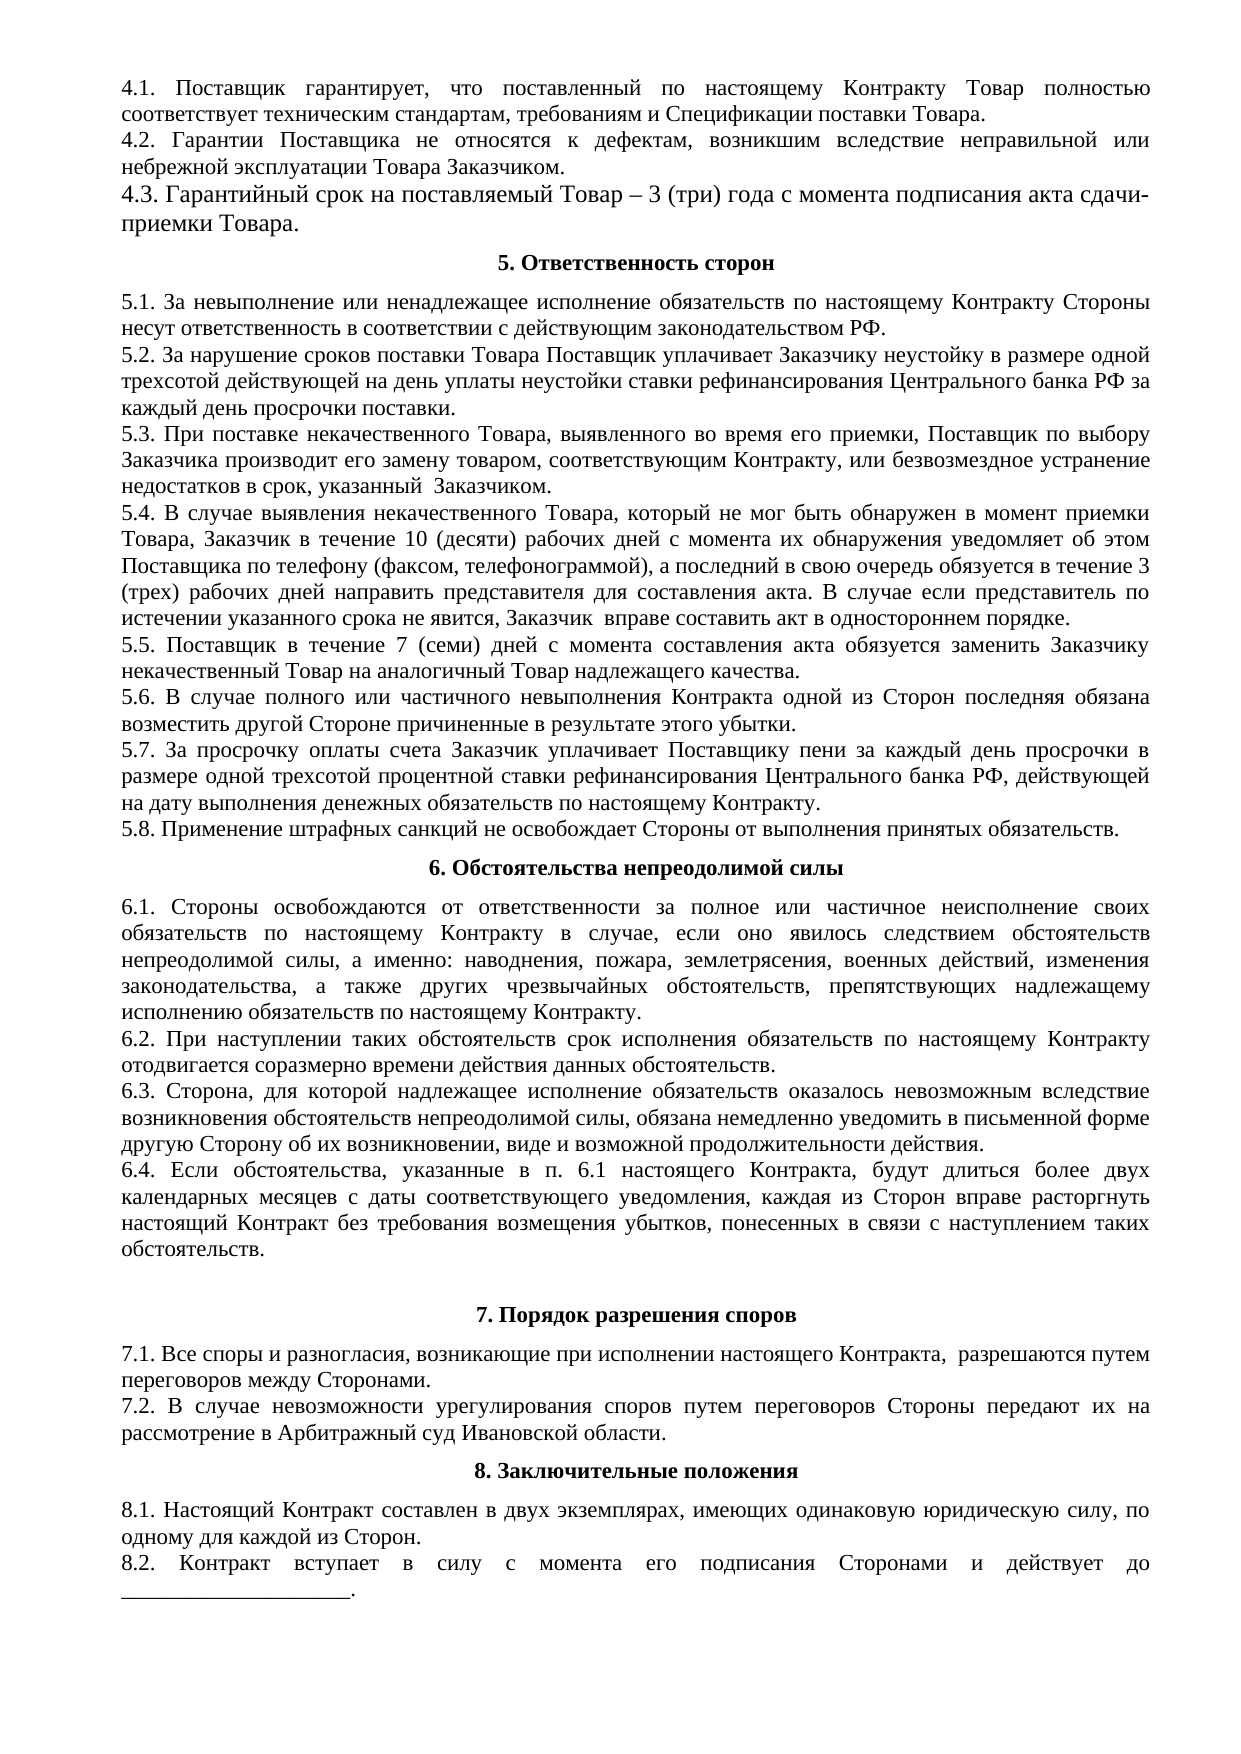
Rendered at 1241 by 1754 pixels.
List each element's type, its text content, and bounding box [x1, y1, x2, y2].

text 8. Заключительные положения [121, 1457, 1152, 1484]
text 6.2. При наступлении таких обстоятельств срок исполнения обязательств по настоящему Контракту отодвигается соразмерно времени действия данных обстоятельств. [121, 1025, 1152, 1077]
text 5.5. Поставщик в течение 7 (семи) дней с момента составления акта обязуется заменить Заказчику некачественный Товар на аналогичный Товар надлежащего качества. [121, 631, 1152, 683]
text 4.2. Гарантии Поставщика не относятся к дефектам, возникшим вследствие неправильной или небрежной эксплуатации Товара Заказчиком. [121, 127, 1152, 179]
text 5.4. В случае выявления некачественного Товара, который не мог быть обнаружен в момент приемки Товара, Заказчик в течение 10 (десяти) рабочих дней с момента их обнаружения уведомляет об этом Поставщика по телефону (факсом, телефонограммой), а последний в свою очередь обязуется в течение 3 (трех) рабочих дней направить представителя для составления акта. В случае если представитель по истечении указанного срока не явится, Заказчик вправе составить акт в одностороннем порядке. [121, 499, 1152, 631]
text 5.7. За просрочку оплаты счета Заказчик уплачивает Поставщику пени за каждый день просрочки в размере одной трехсотой процентной ставки рефинансирования Центрального банка РФ, действующей на дату выполнения денежных обязательств по настоящему Контракту. [121, 736, 1152, 815]
text 5.2. За нарушение сроков поставки Товара Поставщик уплачивает Заказчику неустойку в размере одной трехсотой действующей на день уплаты неустойки ставки рефинансирования Центрального банка РФ за каждый день просрочки поставки. [121, 341, 1152, 420]
text 4.1. Поставщик гарантирует, что поставленный по настоящему Контракту Товар полностью соответствует техническим стандартам, требованиям и Спецификации поставки Товара. [121, 74, 1152, 127]
text 7.1. Все споры и разногласия, возникающие при исполнении настоящего Контракта, разрешаются путем переговоров между Сторонами. [121, 1339, 1152, 1392]
text 4.3. Гарантийный срок на поставляемый Товар – 3 (три) года с момента подписания акта сдачи-приемки Товара. [121, 179, 1152, 237]
text 6.3. Сторона, для которой надлежащее исполнение обязательств оказалось невозможным вследствие возникновения обстоятельств непреодолимой силы, обязана немедленно уведомить в письменной форме другую Сторону об их возникновении, виде и возможной продолжительности действия. [121, 1077, 1152, 1156]
text 5.8. Применение штрафных санкций не освобождает Стороны от выполнения принятых обязательств. [121, 815, 1152, 842]
text 5.1. За невыполнение или ненадлежащее исполнение обязательств по настоящему Контракту Стороны несут ответственность в соответствии с действующим законодательством РФ. [121, 288, 1152, 341]
text 5.3. При поставке некачественного Товара, выявленного во время его приемки, Поставщик по выбору Заказчика производит его замену товаром, соответствующим Контракту, или безвозмездное устранение недостатков в срок, указанный Заказчиком. [121, 420, 1152, 499]
text 7. Порядок разрешения споров [121, 1301, 1152, 1327]
text 5. Ответственность сторон [121, 249, 1152, 276]
text 6.1. Стороны освобождаются от ответственности за полное или частичное неисполнение своих обязательств по настоящему Контракту в случае, если оно явилось следствием обстоятельств непреодолимой силы, а именно: наводнения, пожара, землетрясения, военных действий, изменения законодательства, а также других чрезвычайных обстоятельств, препятствующих надлежащему исполнению обязательств по настоящему Контракту. [121, 893, 1152, 1025]
text 6.4. Если обстоятельства, указанные в п. 6.1 настоящего Контракта, будут длиться более двух календарных месяцев с даты соответствующего уведомления, каждая из Сторон вправе расторгнуть настоящий Контракт без требования возмещения убытков, понесенных в связи с наступлением таких обстоятельств. [121, 1156, 1152, 1262]
text 6. Обстоятельства непреодолимой силы [121, 854, 1152, 880]
text 5.6. В случае полного или частичного невыполнения Контракта одной из Сторон последняя обязана возместить другой Стороне причиненные в результате этого убытки. [121, 683, 1152, 736]
text 7.2. В случае невозможности урегулирования споров путем переговоров Стороны передают их на рассмотрение в Арбитражный суд Ивановской области. [121, 1392, 1152, 1445]
text 8.1. Настоящий Контракт составлен в двух экземплярах, имеющих одинаковую юридическую силу, по одному для каждой из Сторон. [121, 1496, 1152, 1549]
text 8.2. Контракт вступает в силу с момента его подписания Сторонами и действует до ____________________. [121, 1549, 1152, 1602]
